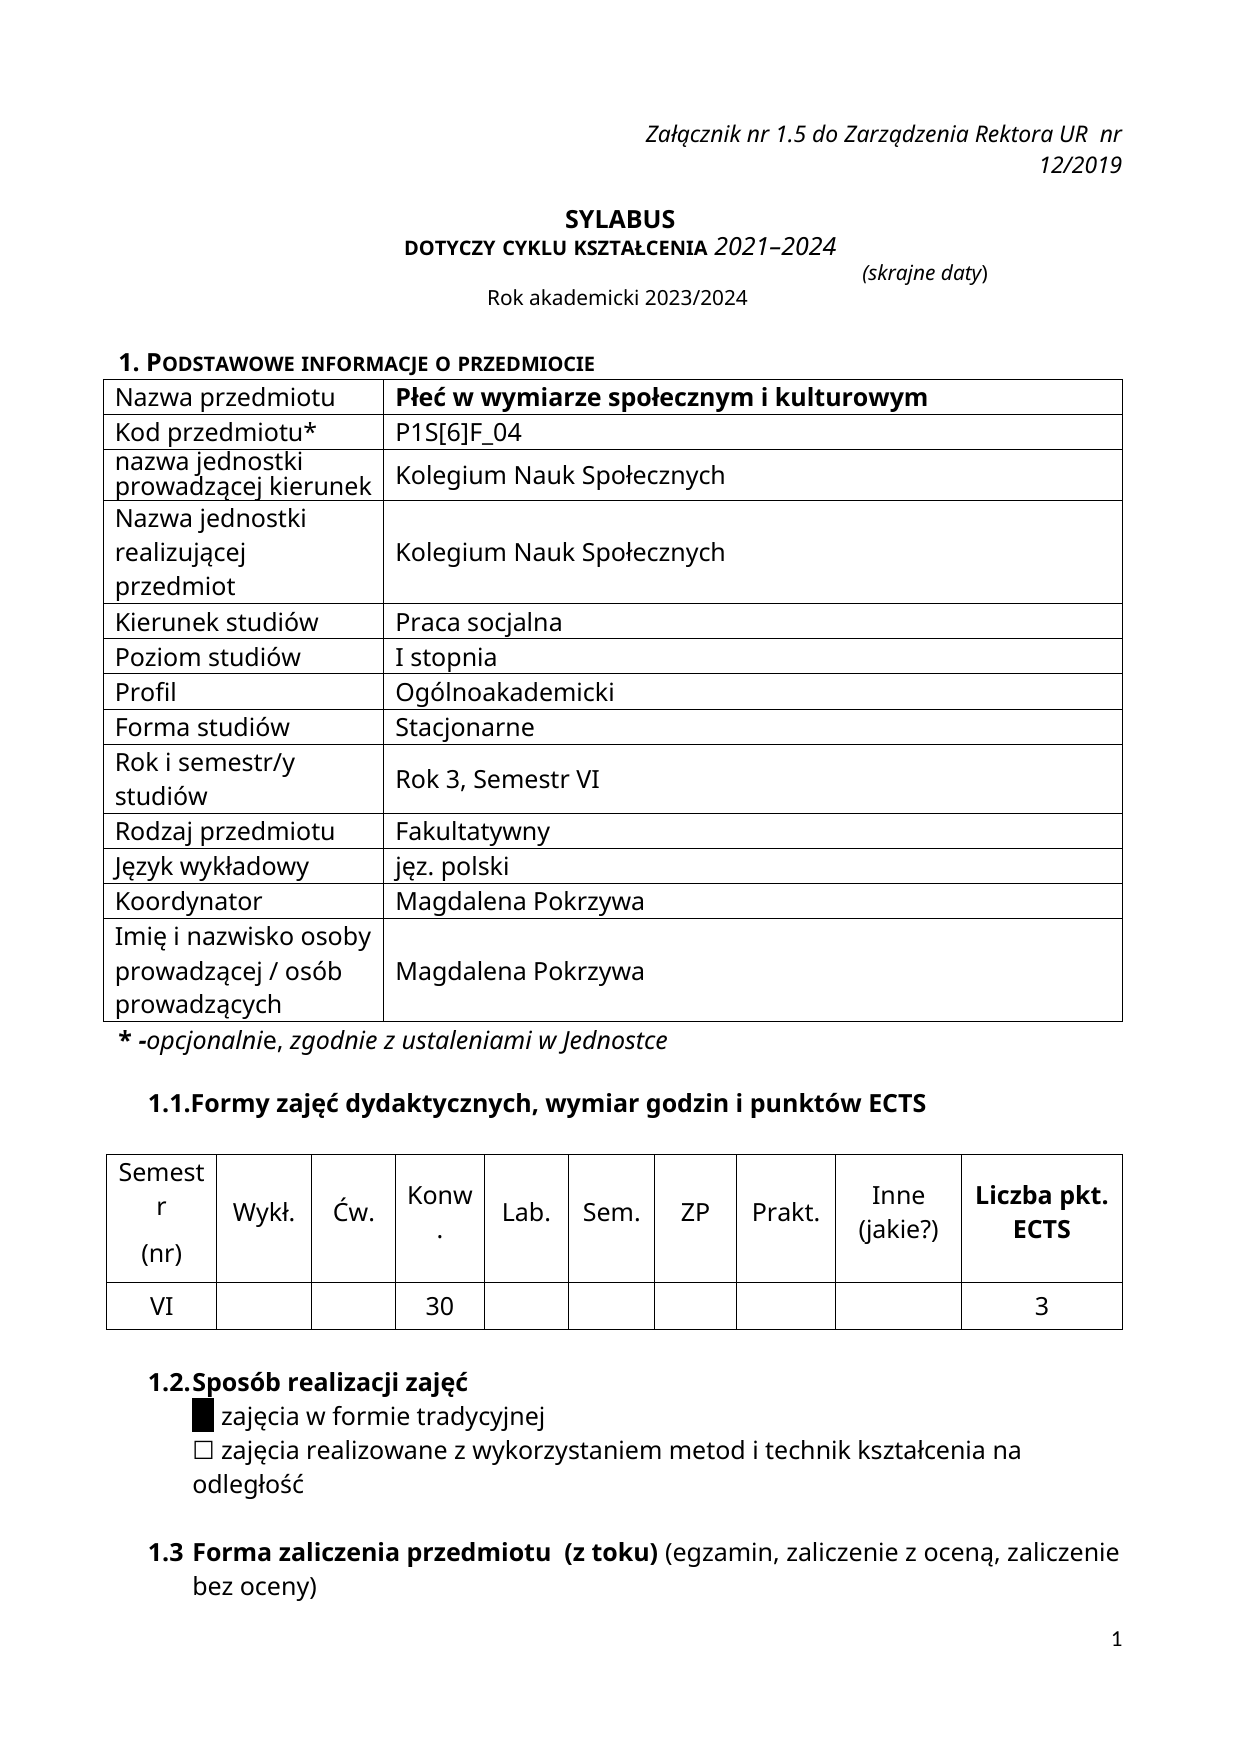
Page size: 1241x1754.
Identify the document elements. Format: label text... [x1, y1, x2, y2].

table_cell Kierunek studiów [104, 604, 383, 638]
table_cell [836, 1283, 961, 1329]
table_cell 30 [396, 1283, 484, 1329]
table_cell Stacjonarne [384, 710, 1122, 743]
table_cell Fakultatywny [384, 814, 1122, 848]
table_cell Kolegium Nauk Społecznych [384, 501, 1122, 603]
table_header Liczba pkt. ECTS [962, 1155, 1122, 1282]
table_header Konw. [396, 1155, 484, 1282]
text (skrajne daty) [118, 261, 1122, 286]
table_header Płeć w wymiarze społecznym i kulturowym [384, 380, 1122, 414]
table_cell P1S[6]F_04 [384, 415, 1122, 449]
table_cell Magdalena Pokrzywa [384, 919, 1122, 1021]
text Rok akademicki 2023/2024 [118, 286, 1122, 311]
table_header Sem. [569, 1155, 654, 1282]
table_cell Kolegium Nauk Społecznych [384, 450, 1122, 500]
table_cell nazwa jednostki prowadzącej kierunek [104, 450, 383, 500]
table_header Prakt. [737, 1155, 835, 1282]
table_header ZP [655, 1155, 736, 1282]
table_cell [217, 1283, 311, 1329]
table_cell Praca socjalna [384, 604, 1122, 638]
text 1.3 Forma zaliczenia przedmiotu (z toku) (egzamin, zaliczenie z oceną, zaliczenie bez oceny) [148, 1534, 1122, 1603]
table_header Semestr (nr) [107, 1155, 216, 1282]
table_cell Imię i nazwisko osoby prowadzącej / osób prowadzących [104, 919, 383, 1021]
table_cell I stopnia [384, 639, 1122, 673]
text dotyczy cyklu kształcenia 2021–2024 [118, 236, 1122, 261]
table_cell Rok 3, Semestr VI [384, 745, 1122, 813]
table_header Lab. [485, 1155, 568, 1282]
table_cell Nazwa jednostki realizującej przedmiot [104, 501, 383, 603]
text 1.1.Formy zajęć dydaktycznych, wymiar godzin i punktów ECTS [148, 1086, 1122, 1119]
table_header Wykł. [217, 1155, 311, 1282]
table_header Nazwa przedmiotu [104, 380, 383, 414]
table_header Inne (jakie?) [836, 1155, 961, 1282]
text * -opcjonalnie, zgodnie z ustaleniami w Jednostce [118, 1022, 1122, 1056]
table_cell Ogólnoakademicki [384, 674, 1122, 708]
table_cell Poziom studiów [104, 639, 383, 673]
table_cell Rok i semestr/y studiów [104, 745, 383, 813]
text 1. Podstawowe informacje o przedmiocie [118, 344, 1122, 379]
table_header Ćw. [312, 1155, 395, 1282]
table_cell VI [107, 1283, 216, 1329]
text 1.2. Sposób realizacji zajęć [148, 1364, 1122, 1398]
text SYLABUS [118, 201, 1122, 236]
table_cell Magdalena Pokrzywa [384, 884, 1122, 918]
table_cell Rodzaj przedmiotu [104, 814, 383, 848]
table_cell [655, 1283, 736, 1329]
table_cell Kod przedmiotu* [104, 415, 383, 449]
table_cell [312, 1283, 395, 1329]
table_cell [737, 1283, 835, 1329]
table_cell Forma studiów [104, 710, 383, 743]
table_cell Język wykładowy [104, 849, 383, 883]
table_cell 3 [962, 1283, 1122, 1329]
text Załącznik nr 1.5 do Zarządzenia Rektora UR nr 12/2019 [118, 118, 1122, 181]
text ☐ zajęcia w formie tradycyjnej [214, 1398, 1122, 1432]
table_cell [569, 1283, 654, 1329]
table_cell Profil [104, 674, 383, 708]
table_cell [485, 1283, 568, 1329]
table_cell jęz. polski [384, 849, 1122, 883]
text ☐ zajęcia realizowane z wykorzystaniem metod i technik kształcenia na odległość [192, 1432, 1122, 1500]
table_cell Koordynator [104, 884, 383, 918]
